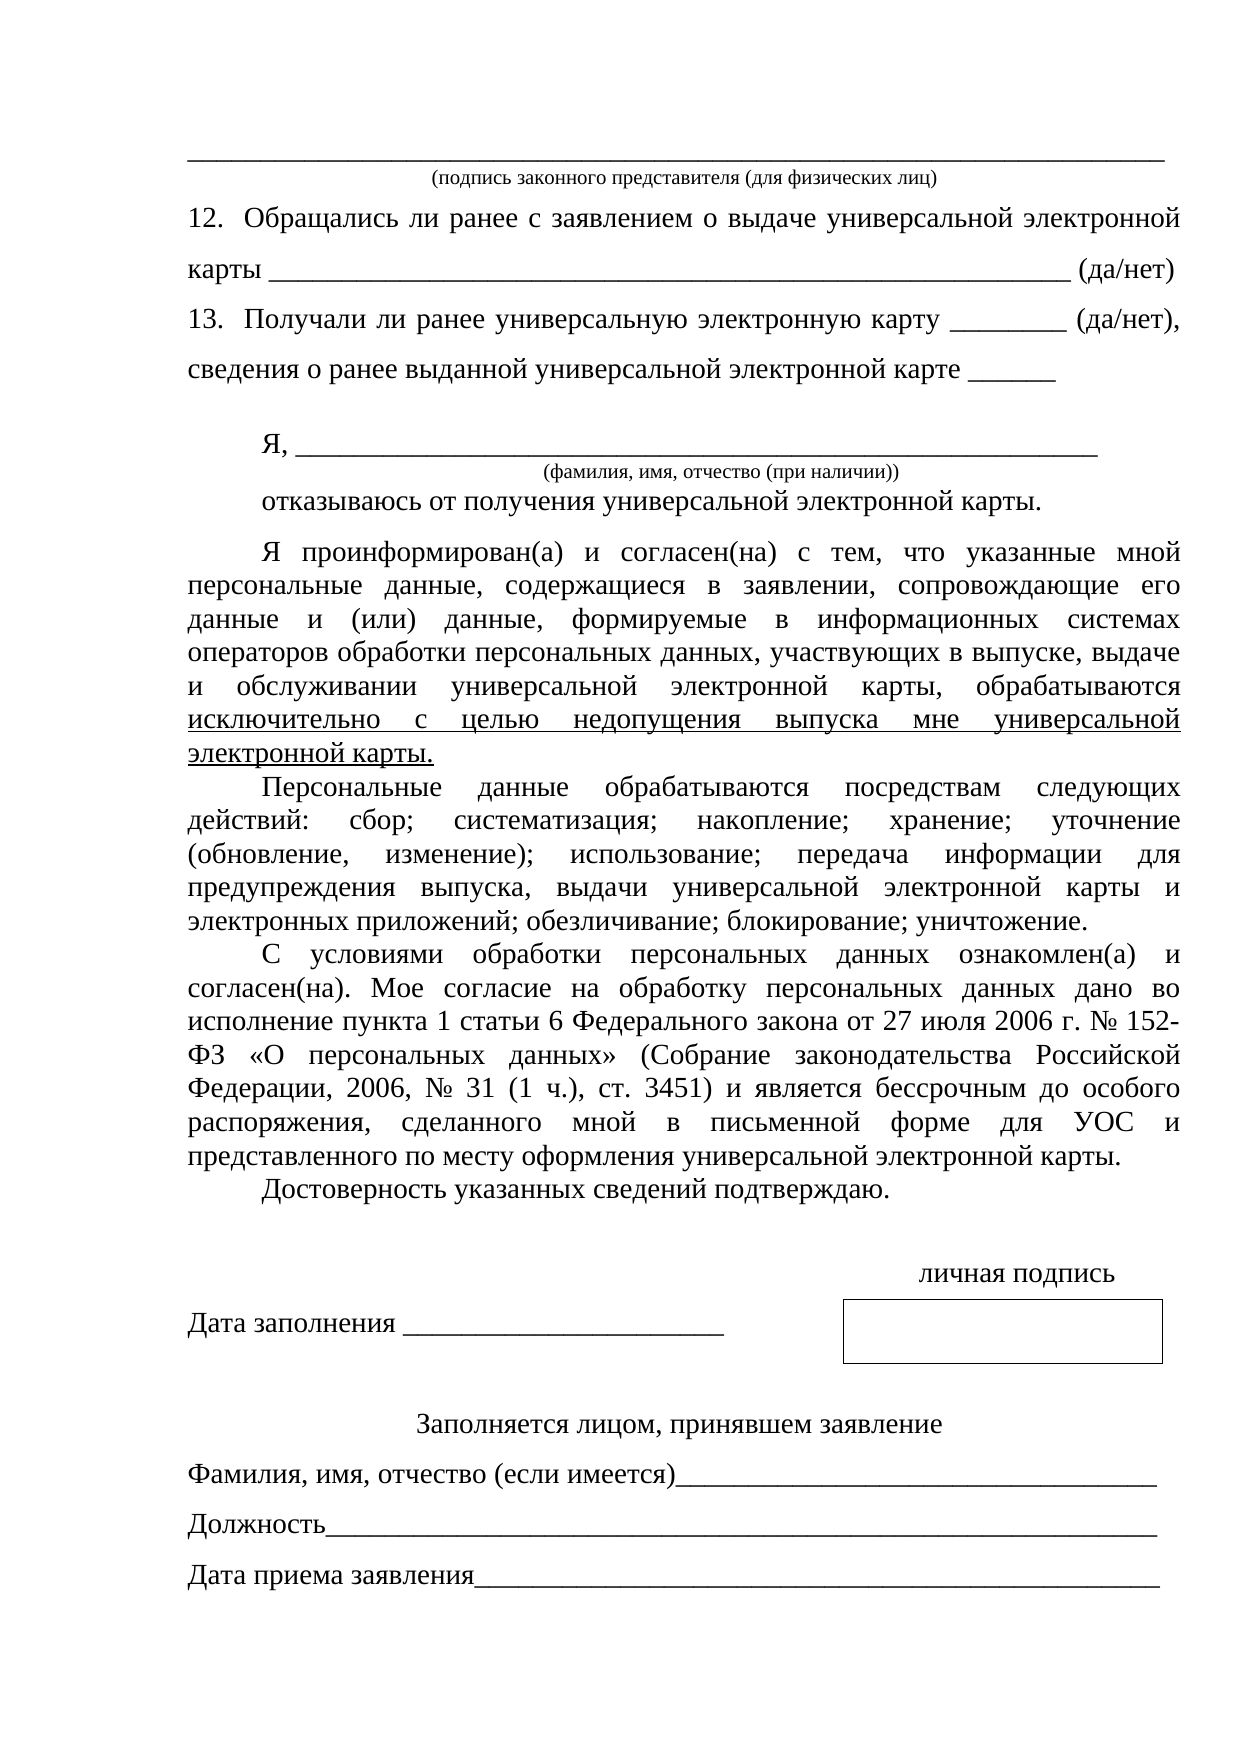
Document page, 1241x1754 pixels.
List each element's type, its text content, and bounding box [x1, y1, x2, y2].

text отказываюсь от получения универсальной электронной карты. [187, 483, 1181, 517]
text Заполняется лицом, принявшем заявление [187, 1406, 1171, 1439]
text Я, _______________________________________________________ [187, 426, 1181, 459]
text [187, 131, 1181, 164]
text Должность_________________________________________________________ [187, 1507, 1171, 1540]
list Получали ли ранее универсальную электронную карту ________ (да/нет), сведения о ранее выданной универсальной электронной карте ______ [187, 301, 1181, 385]
text (фамилия, имя, отчество (при наличии)) [187, 459, 1181, 483]
text Я проинформирован(а) и согласен(на) с тем, что указанные мной персональные данные, содержащиеся в заявлении, сопровождающие его данные и (или) данные, формируемые в информационных системах операторов обработки персональных данных, участвующих в выпуске, выдаче и обслуживании универсальной электронной карты, обрабатываются исключительно с целью недопущения выпуска мне универсальной электронной карты. [187, 732, 1181, 769]
text С условиями обработки персональных данных ознакомлен(а) и согласен(на). Мое согласие на обработку персональных данных дано во исполнение пункта 1 статьи 6 Федерального закона от 27 июля 2006 г. № 152-ФЗ «О персональных данных» (Собрание законодательства Российской Федерации, 2006, № 31 (1 ч.), ст. 3451) и является бессрочным до особого распоряжения, сделанного мной в письменной форме для УОС и представленного по месту оформления универсальной электронной карты. [187, 936, 1181, 1171]
list Обращались ли ранее с заявлением о выдаче универсальной электронной карты _______________________________________________________ (да/нет) [187, 201, 1181, 284]
text Персональные данные обрабатываются посредствам следующих действий: сбор; систематизация; накопление; хранение; уточнение (обновление, изменение); использование; передача информации для предупреждения выпуска, выдачи универсальной электронной карты и электронных приложений; обезличивание; блокирование; уничтожение. [187, 769, 1181, 936]
text личная подпись [187, 1255, 1181, 1288]
text Дата приема заявления_______________________________________________ [187, 1557, 1171, 1590]
text Фамилия, имя, отчество (если имеется)_________________________________ [187, 1456, 1171, 1490]
text Я проинформирован(а) и согласен(на) с тем, что указанные мной персональные данные, содержащиеся в заявлении, сопровождающие его данные и (или) данные, формируемые в информационных системах операторов обработки персональных данных, участвующих в выпуске, выдаче и обслуживании универсальной электронной карты, обрабатываются исключительно с целью недопущения выпуска мне универсальной электронной карты. [187, 534, 1181, 731]
text (подпись законного представителя (для физических лиц) [187, 164, 1181, 189]
text Дата заполнения ______________________ [187, 1305, 843, 1339]
text Достоверность указанных сведений подтверждаю. [187, 1171, 1181, 1205]
